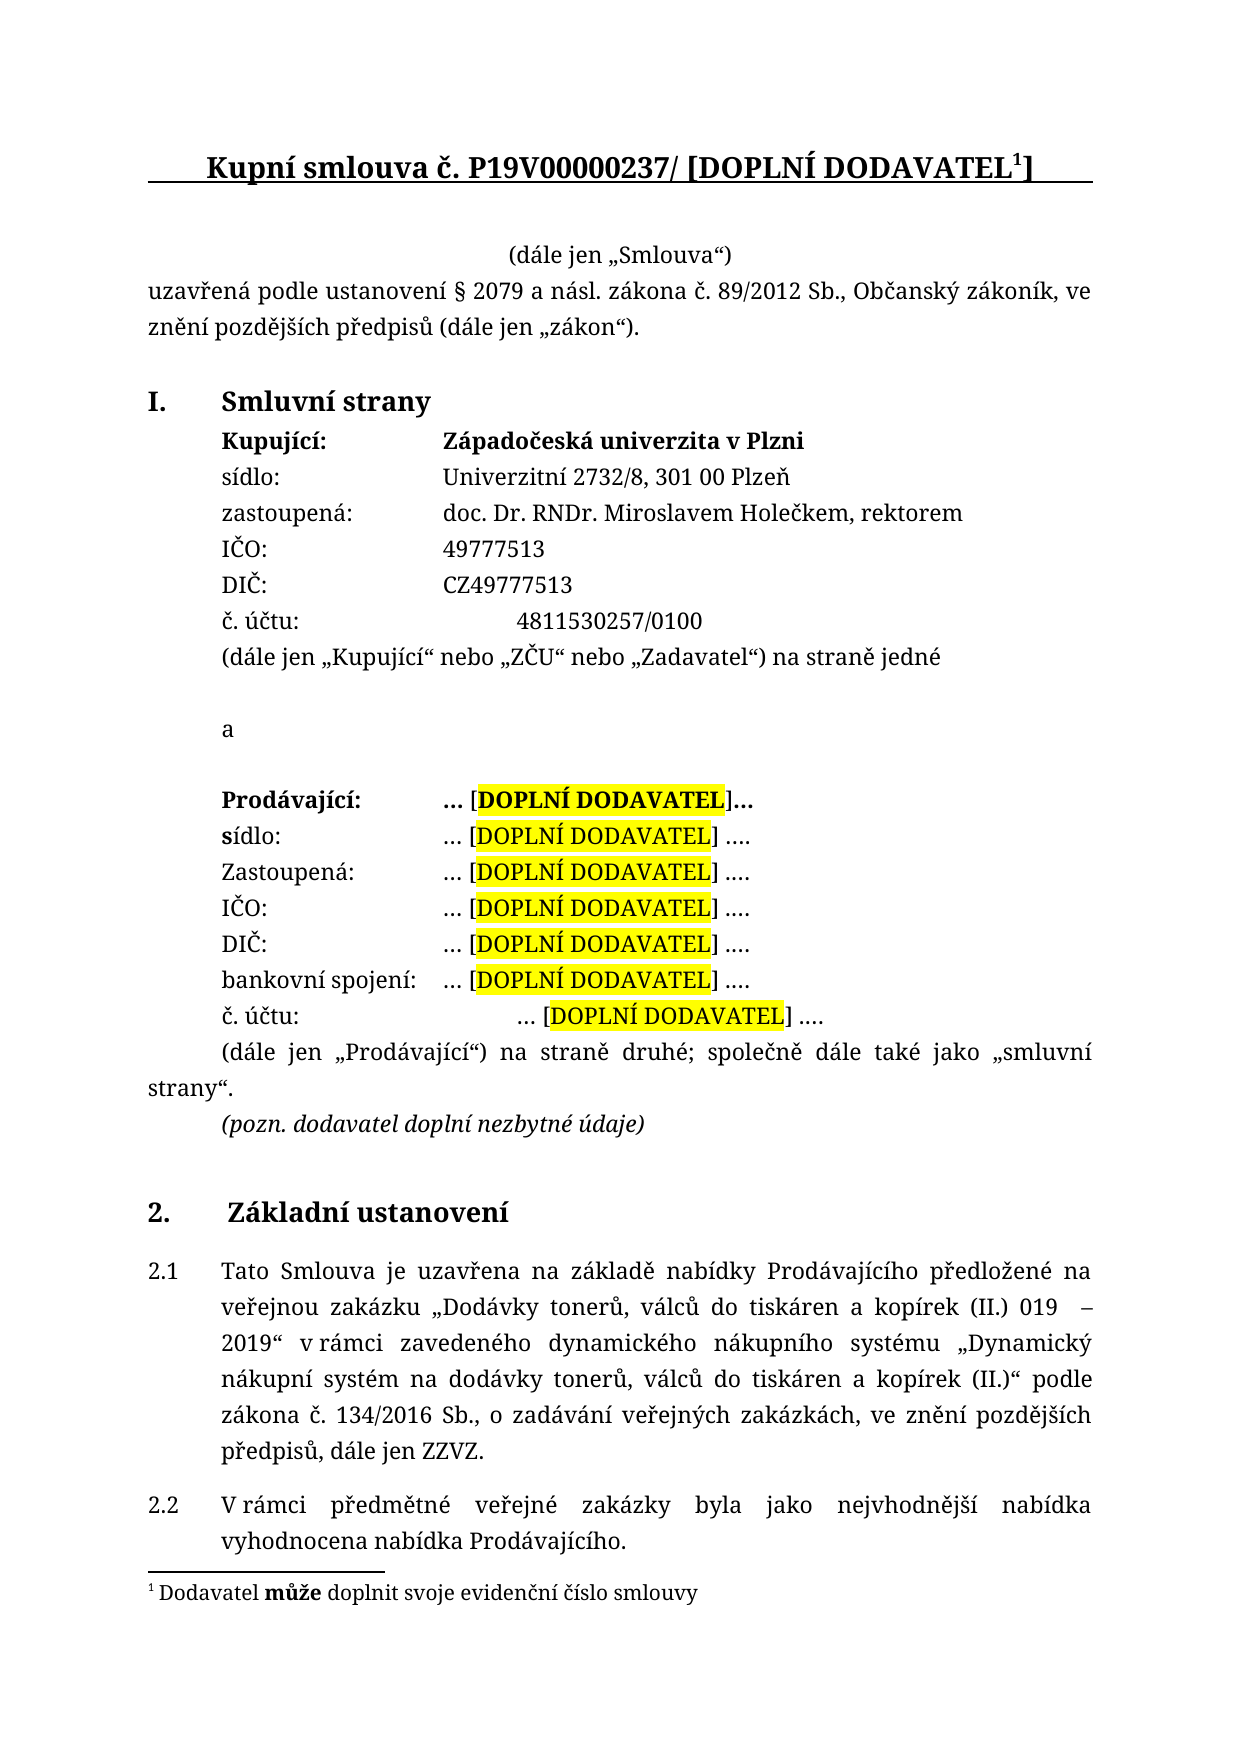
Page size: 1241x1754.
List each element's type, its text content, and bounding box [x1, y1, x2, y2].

text DIČ: … [DOPLNÍ DODAVATEL] .… [711, 928, 1093, 959]
text IČO: … [DOPLNÍ DODAVATEL] .… [221, 892, 476, 923]
text (dále jen „Prodávající“) na straně druhé; společně dále také jako „smluvní strany“. [148, 1036, 1093, 1103]
text IČO: 49777513 [221, 533, 1093, 564]
text 2. Základní ustanovení [148, 1194, 1093, 1231]
text Prodávající: … [DOPLNÍ DODAVATEL]… [725, 784, 1093, 816]
text Zastoupená: … [DOPLNÍ DODAVATEL] .… [221, 856, 476, 887]
text Zastoupená: … [DOPLNÍ DODAVATEL] .… [711, 856, 1093, 887]
text Kupující: Západočeská univerzita v Plzni [221, 425, 1093, 456]
text 2.2 V rámci předmětné veřejné zakázky byla jako nejvhodnější nabídka vyhodnocena nabídka Prodávajícího. [148, 1489, 1093, 1556]
text 2.1 Tato Smlouva je uzavřena na základě nabídky Prodávajícího předložené na veřejnou zakázku „Dodávky tonerů, válců do tiskáren a kopírek (II.) 019 – 2019“ v rámci zavedeného dynamického nákupního systému „Dynamický nákupní systém na dodávky tonerů, válců do tiskáren a kopírek (II.)“ podle zákona č. 134/2016 Sb., o zadávání veřejných zakázkách, ve znění pozdějších předpisů, dále jen ZZVZ. [148, 1255, 1093, 1466]
text bankovní spojení: … [DOPLNÍ DODAVATEL] .… [711, 964, 1093, 995]
text sídlo: Univerzitní 2732/8, 301 00 Plzeň [221, 461, 1093, 492]
text bankovní spojení: … [DOPLNÍ DODAVATEL] .… [148, 964, 476, 995]
text (dále jen „Kupující“ nebo „ZČU“ nebo „Zadavatel“) na straně jedné [221, 641, 1093, 672]
text sídlo: … [DOPLNÍ DODAVATEL] …. [711, 820, 1093, 852]
text DIČ: … [DOPLNÍ DODAVATEL] .… [221, 928, 476, 959]
text č. účtu: 4811530257/0100 [221, 605, 1093, 636]
text DIČ: CZ49777513 [221, 569, 1093, 600]
text Kupní smlouva č. P19V00000237/ [DOPLNÍ DODAVATEL] [148, 148, 1093, 181]
text zastoupená: doc. Dr. RNDr. Miroslavem Holečkem, rektorem [221, 497, 1093, 528]
text IČO: … [DOPLNÍ DODAVATEL] .… [711, 892, 1093, 923]
text uzavřená podle ustanovení § 2079 a násl. zákona č. 89/2012 Sb., Občanský zákoník, ve znění pozdějších předpisů (dále jen „zákon“). [148, 275, 1093, 342]
text (pozn. dodavatel doplní nezbytné údaje) [148, 1108, 1093, 1139]
text Prodávající: … [DOPLNÍ DODAVATEL]… [221, 784, 478, 816]
text č. účtu: … [DOPLNÍ DODAVATEL] .… [221, 1000, 550, 1031]
text č. účtu: … [DOPLNÍ DODAVATEL] .… [784, 1000, 1093, 1031]
text sídlo: … [DOPLNÍ DODAVATEL] …. [221, 820, 476, 852]
text (dále jen „Smlouva“) [148, 239, 1093, 270]
text a [221, 712, 1093, 744]
text I. Smluvní strany [148, 383, 1093, 419]
